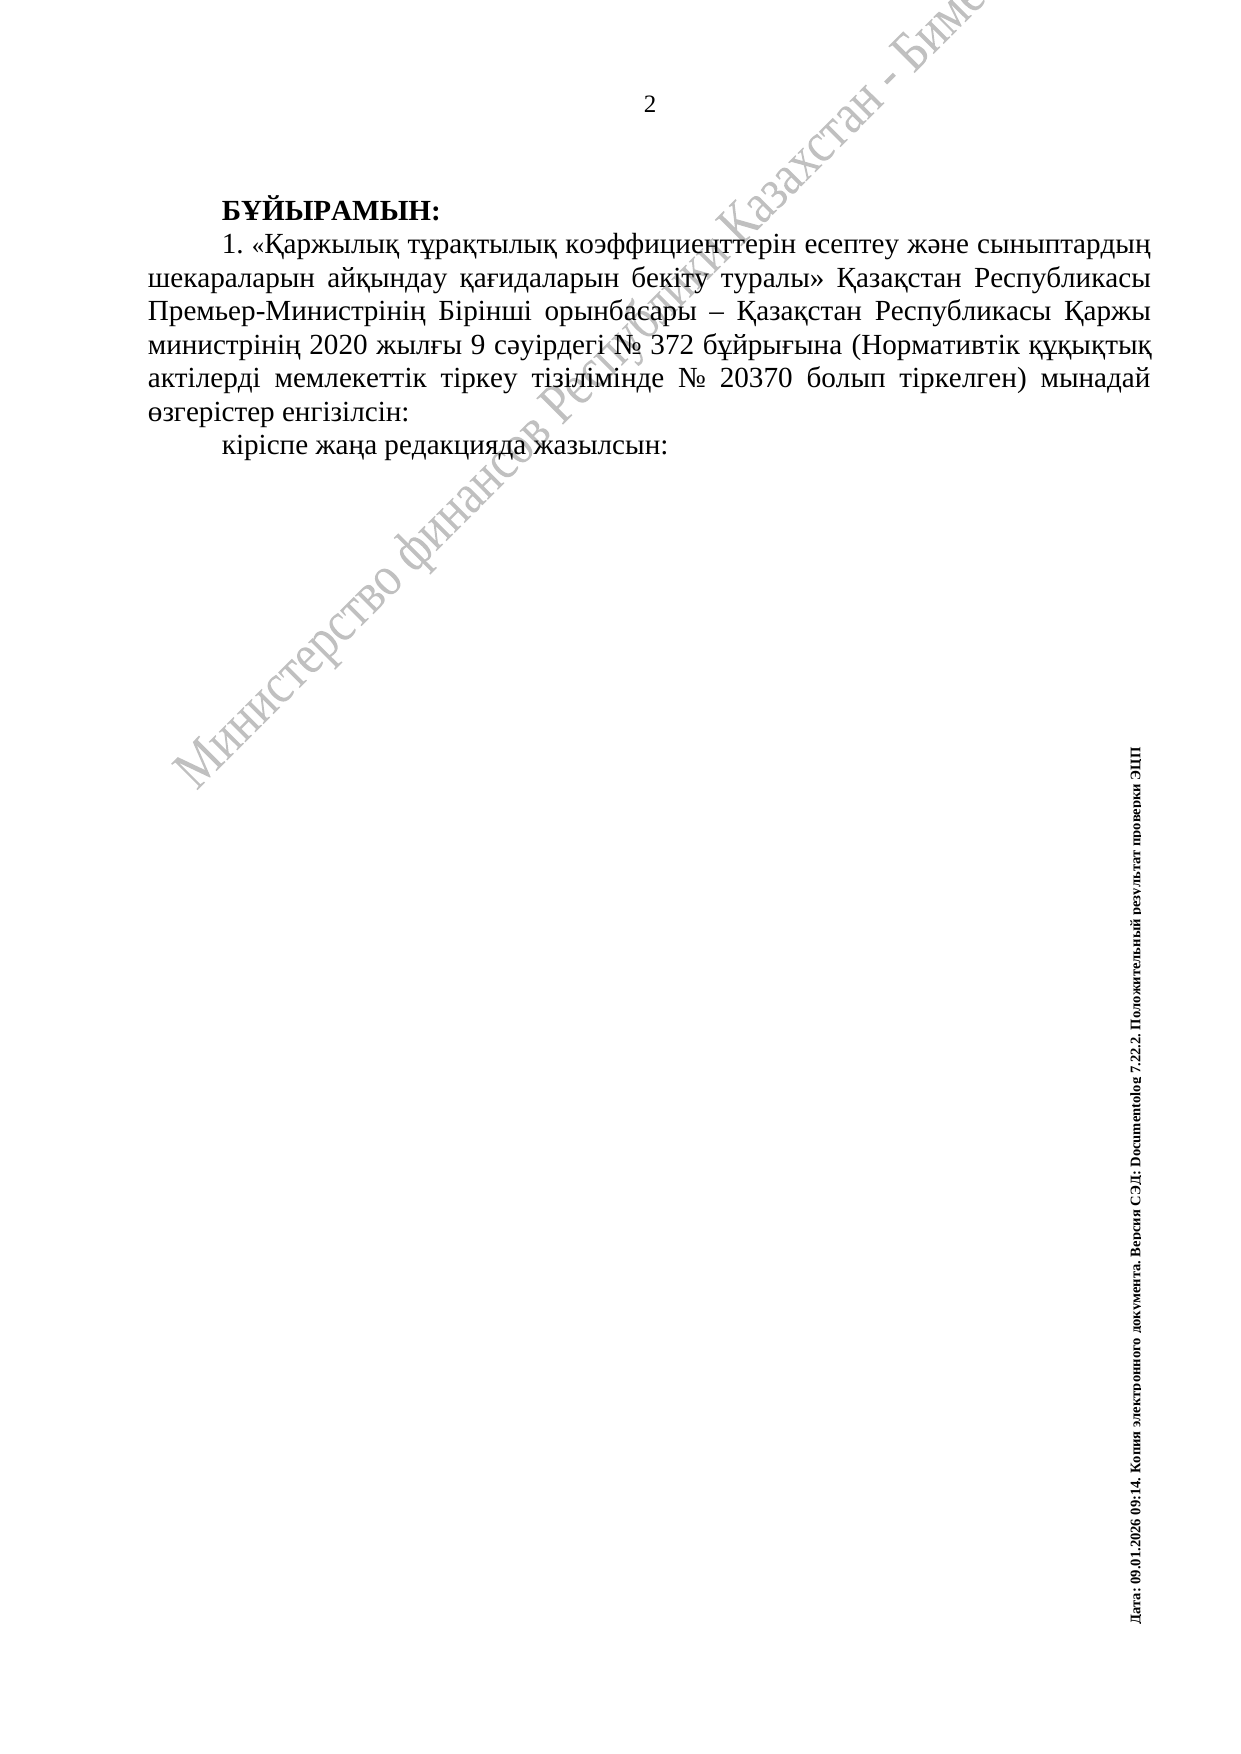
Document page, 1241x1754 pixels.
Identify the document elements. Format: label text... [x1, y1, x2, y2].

text кіріспе жаңа редакцияда жазылсын: [148, 427, 1152, 461]
text БҰЙЫРАМЫН: [148, 193, 1152, 226]
text 1. «Қаржылық тұрақтылық коэффициенттерін есептеу және сыныптардың шекараларын айқындау қағидаларын бекіту туралы» Қазақстан Республикасы Премьер-Министрінің Бірінші орынбасары – Қазақстан Республикасы Қаржы министрінің 2020 жылғы 9 сәуірдегі № 372 бұйрығына (Нормативтік құқықтық актілерді мемлекеттік тіркеу тізілімінде № 20370 болып тіркелген) мынадай өзгерістер енгізілсін: [148, 226, 1152, 427]
